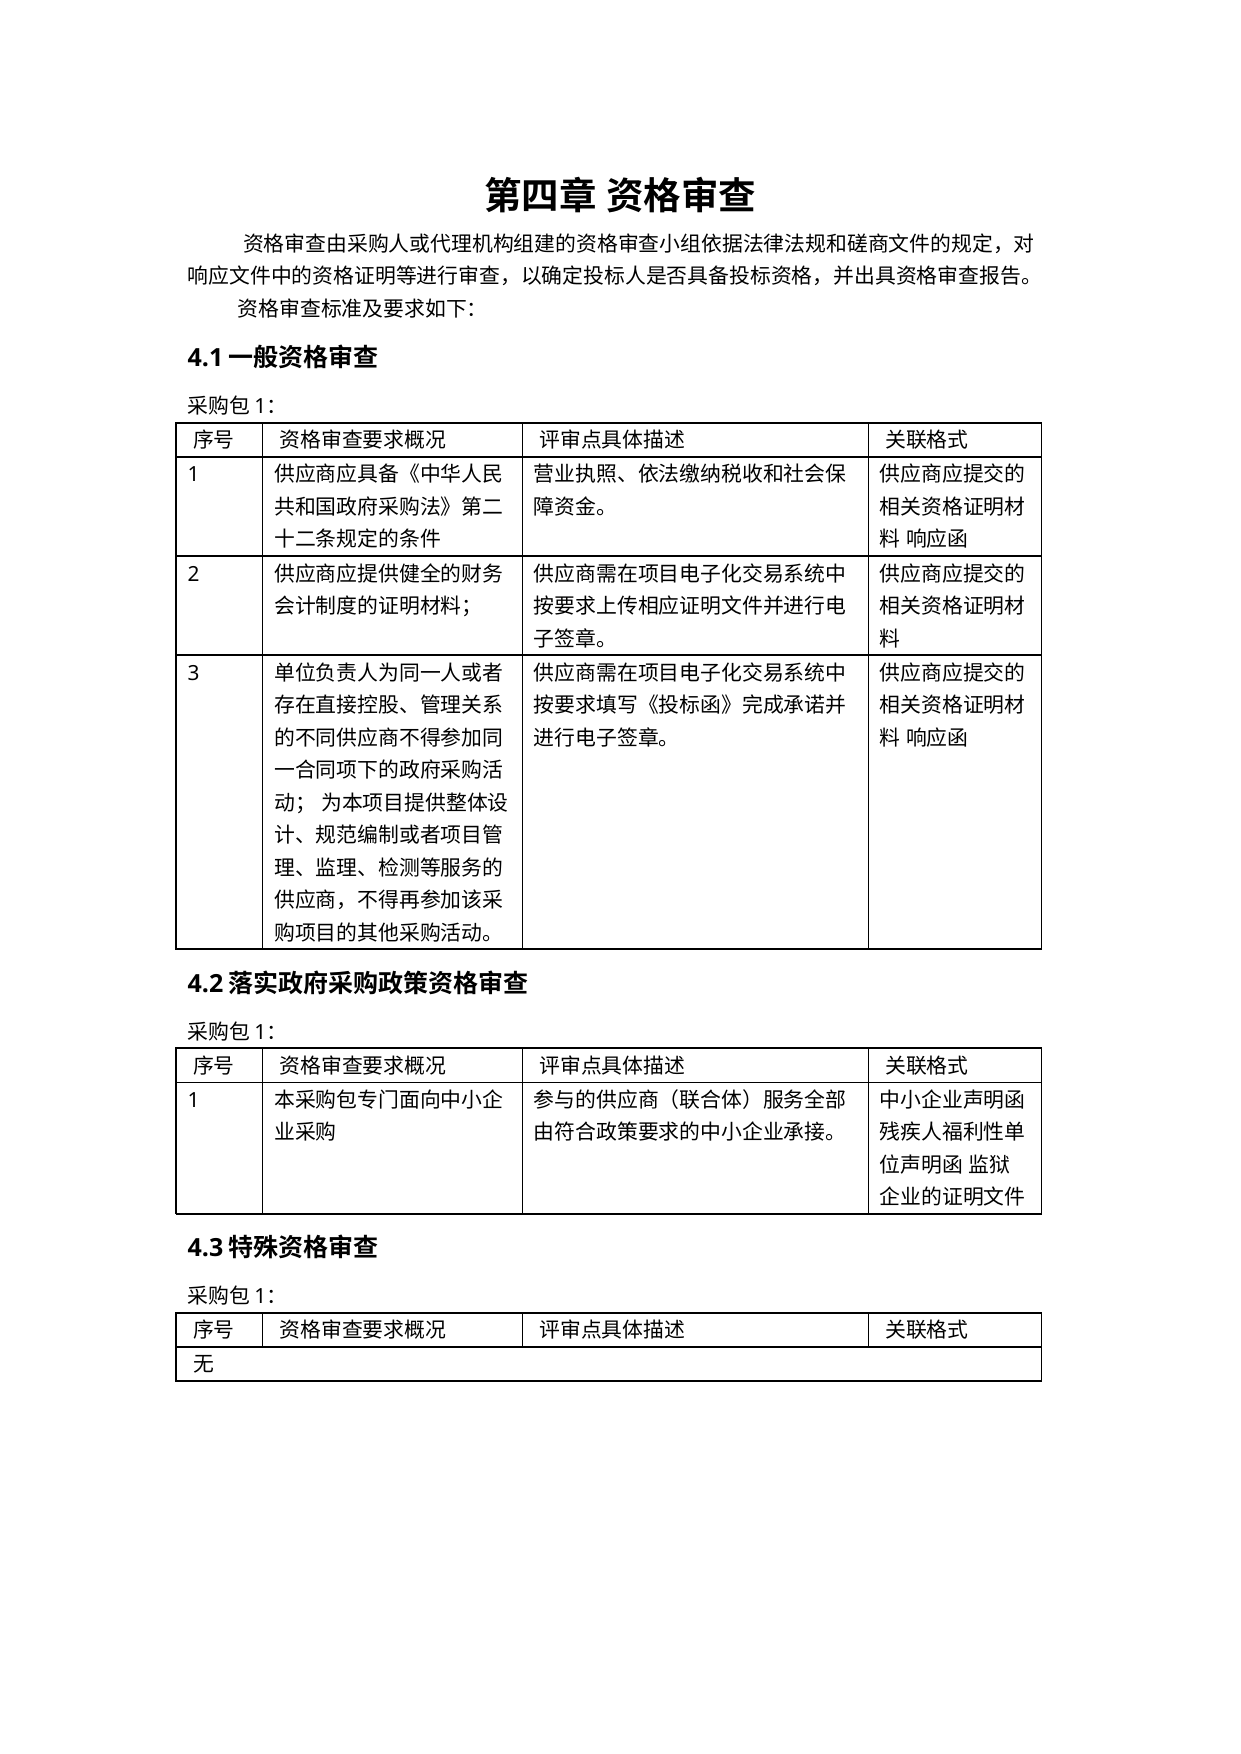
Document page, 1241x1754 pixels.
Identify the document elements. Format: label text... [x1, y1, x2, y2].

table_cell 供应商需在项目电子化交易系统中按要求上传相应证明文件并进行电子签章。 [523, 557, 868, 654]
table_cell 3 [177, 656, 262, 948]
text 4.3特殊资格审查 [187, 1214, 1053, 1279]
table_cell 供应商应提交的相关资格证明材料 响应函 [869, 656, 1041, 948]
table_cell 供应商应提交的相关资格证明材料 [869, 557, 1041, 654]
table_header 资格审查要求概况 [263, 1049, 522, 1081]
table_cell 无 [177, 1348, 1041, 1380]
text 4.2落实政府采购政策资格审查 [187, 950, 1053, 1015]
text 4.1一般资格审查 [187, 324, 1053, 389]
table_header 关联格式 [869, 1314, 1041, 1346]
text 第四章 资格审查 [187, 162, 1053, 227]
table_cell 营业执照、依法缴纳税收和社会保障资金。 [523, 458, 868, 555]
table_header 序号 [177, 1314, 262, 1346]
table_header 资格审查要求概况 [263, 1314, 522, 1346]
table_cell 供应商需在项目电子化交易系统中按要求填写《投标函》完成承诺并进行电子签章。 [523, 656, 868, 948]
table_cell 参与的供应商（联合体）服务全部由符合政策要求的中小企业承接。 [523, 1083, 868, 1213]
table_cell 供应商应提供健全的财务会计制度的证明材料； [263, 557, 522, 654]
table_header 关联格式 [869, 1049, 1041, 1081]
table_cell 本采购包专门面向中小企业采购 [263, 1083, 522, 1213]
table_cell 供应商应具备《中华人民共和国政府采购法》第二十二条规定的条件 [263, 458, 522, 555]
table_cell 1 [177, 458, 262, 555]
table_header 序号 [177, 424, 262, 456]
table_cell 供应商应提交的相关资格证明材料 响应函 [869, 458, 1041, 555]
table_header 关联格式 [869, 424, 1041, 456]
table_header 评审点具体描述 [523, 1049, 868, 1081]
table_cell 中小企业声明函 残疾人福利性单位声明函 监狱企业的证明文件 [869, 1083, 1041, 1213]
table_header 评审点具体描述 [523, 424, 868, 456]
table_cell 单位负责人为同一人或者存在直接控股、管理关系的不同供应商不得参加同一合同项下的政府采购活动； 为本项目提供整体设计、规范编制或者项目管理、监理、检测等服务的供应商，不得再参加该采购项目的其他采购活动。 [263, 656, 522, 948]
text 采购包1： [187, 1279, 1053, 1312]
text 采购包1： [187, 1015, 1053, 1047]
table_header 资格审查要求概况 [263, 424, 522, 456]
table_header 序号 [177, 1049, 262, 1081]
table_header 评审点具体描述 [523, 1314, 868, 1346]
table_cell 2 [177, 557, 262, 654]
text 资格审查由采购人或代理机构组建的资格审查小组依据法律法规和磋商文件的规定，对响应文件中的资格证明等进行审查，以确定投标人是否具备投标资格，并出具资格审查报告。 [187, 227, 1053, 292]
text 采购包1： [187, 389, 1053, 422]
table_cell 1 [177, 1083, 262, 1213]
text 资格审查标准及要求如下： [187, 292, 1053, 324]
